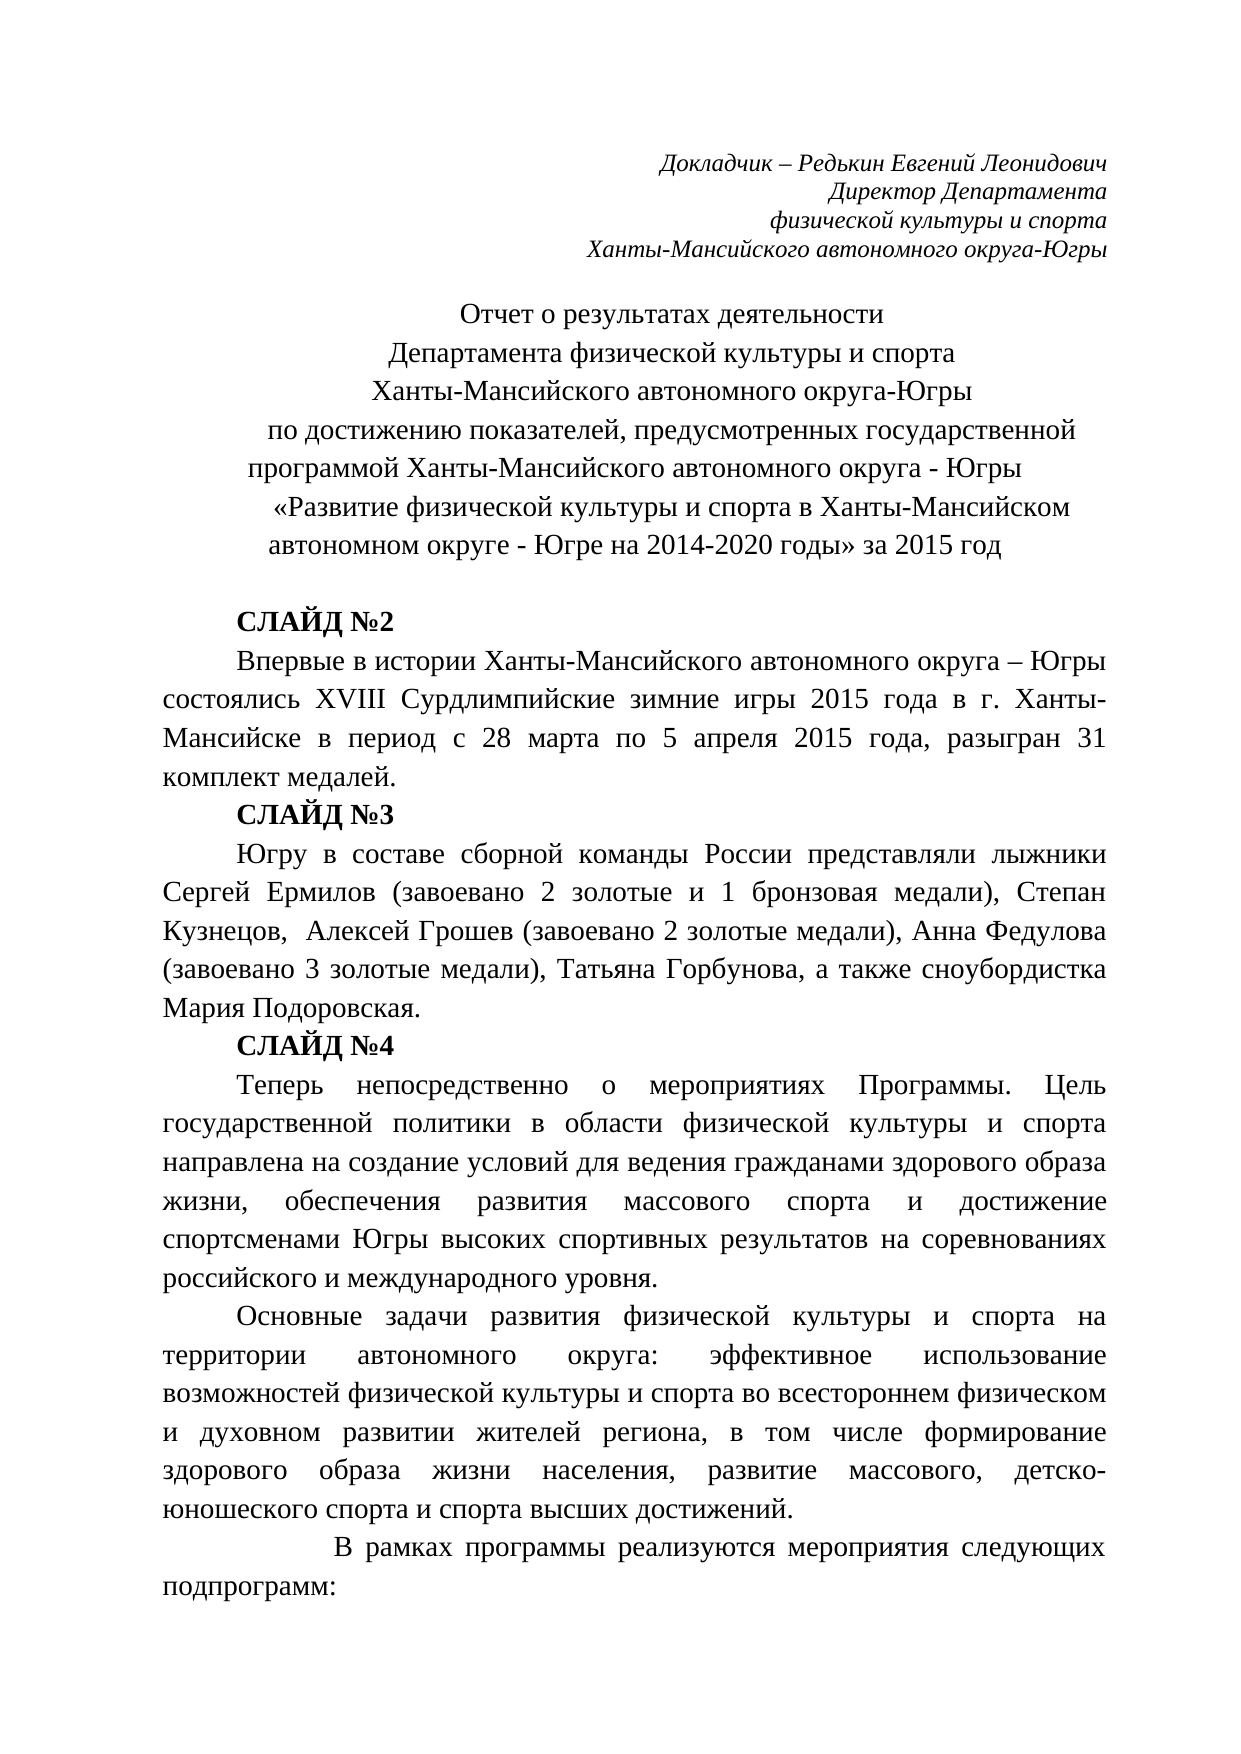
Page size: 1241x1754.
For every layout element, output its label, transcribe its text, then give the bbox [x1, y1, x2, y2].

text Впервые в истории Ханты-Мансийского автономного округа – Югры состоялись XVIII Сурдлимпийские зимние игры 2015 года в г. Ханты-Мансийске в период с 28 марта по 5 апреля 2015 года, разыгран 31 комплект медалей. [162, 643, 1107, 792]
text Теперь непосредственно о мероприятиях Программы. Цель государственной политики в области физической культуры и спорта направлена на создание условий для ведения гражданами здорового образа жизни, обеспечения развития массового спорта и достижение спортсменами Югры высоких спортивных результатов на соревнованиях российского и международного уровня. [162, 1067, 1107, 1293]
text В рамках программы реализуются мероприятия следующих подпрограмм: [162, 1529, 1107, 1602]
text Департамента физической культуры и спорта [162, 335, 1107, 368]
text СЛАЙД №4 [162, 1028, 1107, 1062]
text «Развитие физической культуры и спорта в Ханты-Мансийском автономном округе - Югре на 2014-2020 годы» за 2015 год [162, 489, 1107, 561]
text Ханты-Мансийского автономного округа-Югры [162, 234, 1107, 263]
text Директор Департамента [162, 176, 1107, 205]
text Югру в составе сборной команды России представляли лыжники Сергей Ермилов (завоевано 2 золотые и 1 бронзовая медали), Степан Кузнецов, Алексей Грошев (завоевано 2 золотые медали), Анна Федулова (завоевано 3 золотые медали), Татьяна Горбунова, а также сноубордистка Мария Подоровская. [162, 836, 1107, 1023]
text СЛАЙД №2 [162, 604, 1107, 638]
text СЛАЙД №3 [162, 797, 1107, 831]
text по достижению показателей, предусмотренных государственной программой Ханты-Мансийского автономного округа - Югры [162, 412, 1107, 484]
text Ханты-Мансийского автономного округа-Югры [162, 373, 1107, 407]
text Отчет о результатах деятельности [162, 296, 1107, 330]
text физической культуры и спорта [162, 205, 1107, 234]
text Докладчик – Редькин Евгений Леонидович [162, 148, 1107, 176]
text Основные задачи развития физической культуры и спорта на территории автономного округа: эффективное использование возможностей физической культуры и спорта во всестороннем физическом и духовном развитии жителей региона, в том числе формирование здорового образа жизни населения, развитие массового, детско-юношеского спорта и спорта высших достижений. [162, 1298, 1107, 1524]
